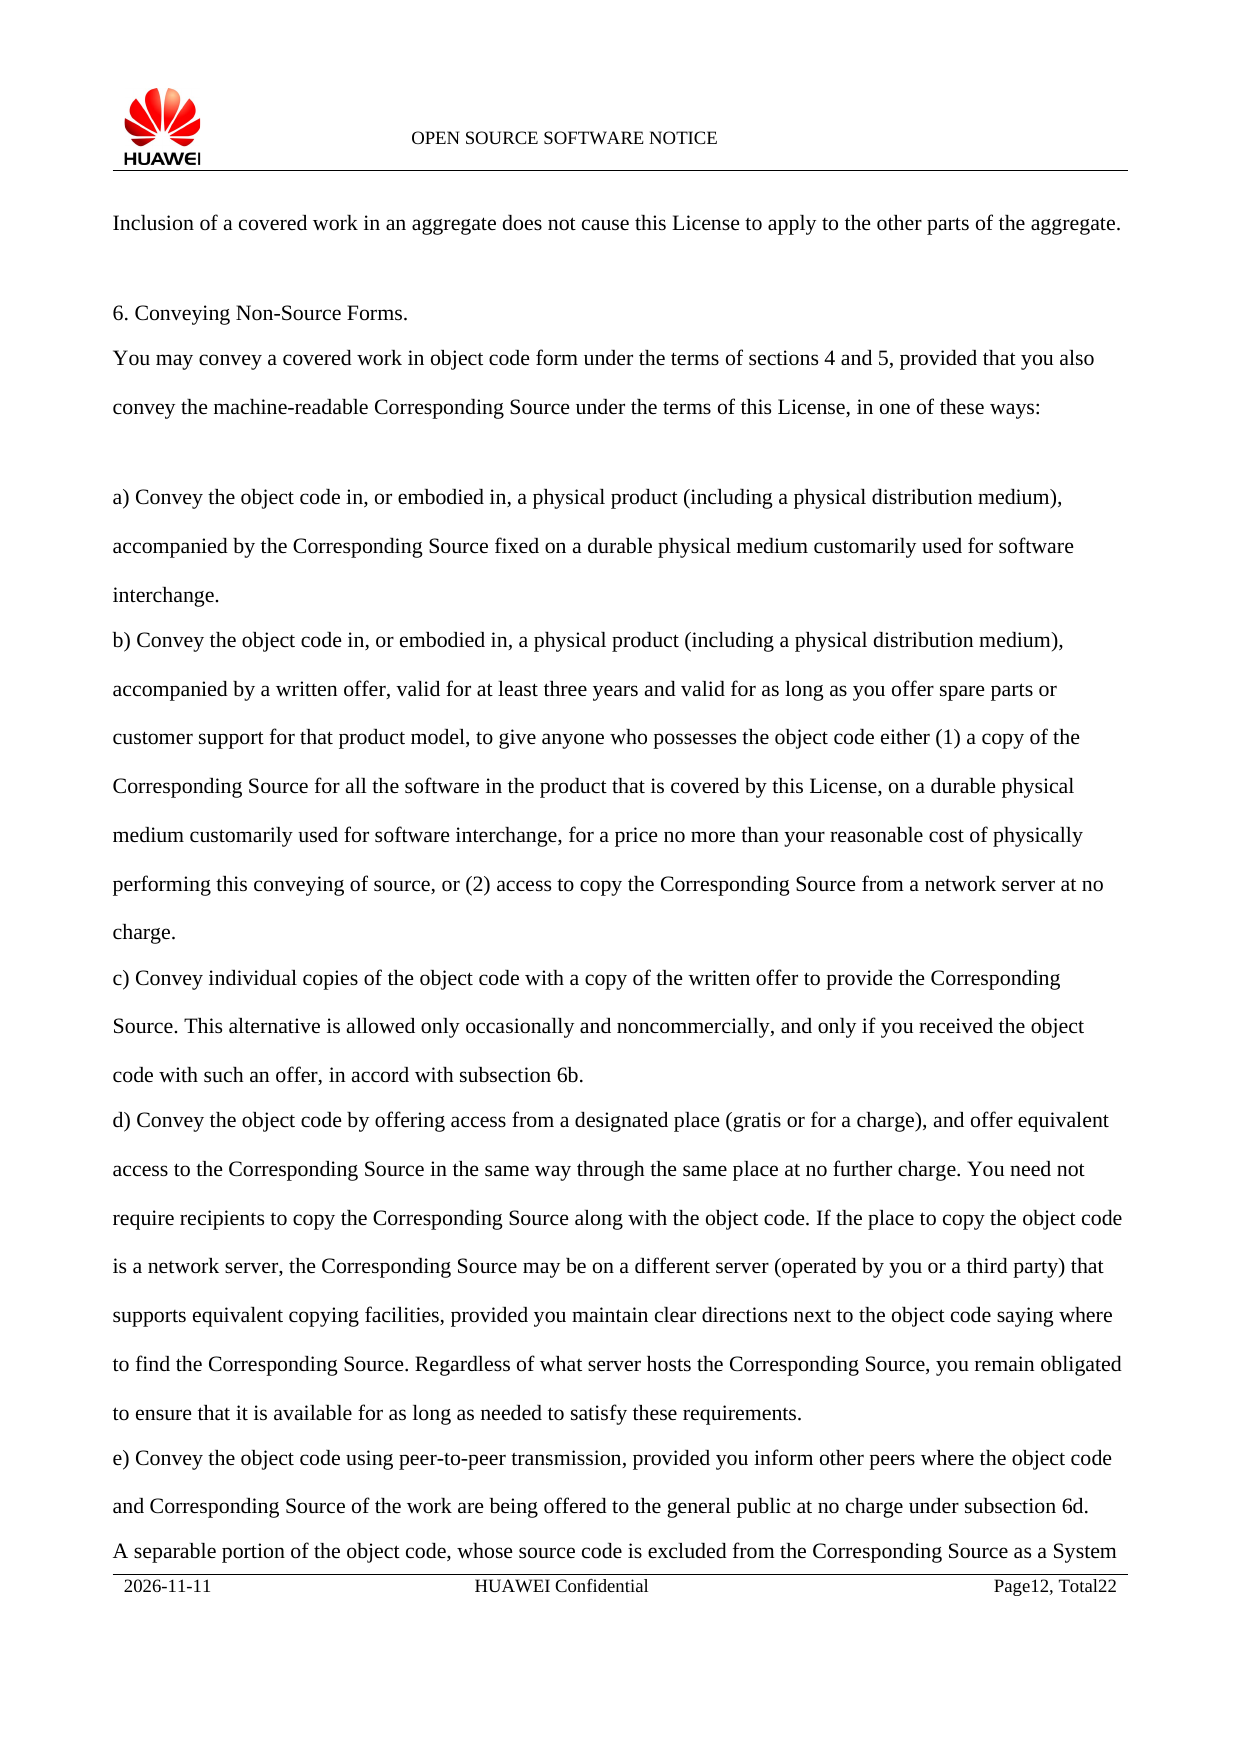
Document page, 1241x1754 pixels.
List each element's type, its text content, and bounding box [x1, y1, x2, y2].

text a) Convey the object code in, or embodied in, a physical product (including a physical distribution medium), accompanied by the Corresponding Source fixed on a durable physical medium customarily used for software interchange. [112, 481, 1128, 611]
text c) Convey individual copies of the object code with a copy of the written offer to provide the Corresponding Source. This alternative is allowed only occasionally and noncommercially, and only if you received the object code with such an offer, in accord with subsection 6b. [112, 961, 1128, 1091]
text 6. Conveying Non-Source Forms. [112, 297, 1128, 329]
text b) Convey the object code in, or embodied in, a physical product (including a physical distribution medium), accompanied by a written offer, valid for at least three years and valid for as long as you offer spare parts or customer support for that product model, to give anyone who possesses the object code either (1) a copy of the Corresponding Source for all the software in the product that is covered by this License, on a durable physical medium customarily used for software interchange, for a price no more than your reasonable cost of physically performing this conveying of source, or (2) access to copy the Corresponding Source from a network server at no charge. [112, 623, 1128, 948]
text You may convey a covered work in object code form under the terms of sections 4 and 5, provided that you also convey the machine-readable Corresponding Source under the terms of this License, in one of these ways: [112, 342, 1128, 423]
text e) Convey the object code using peer-to-peer transmission, provided you inform other peers where the object code and Corresponding Source of the work are being offered to the general public at no charge under subsection 6d. [112, 1441, 1128, 1522]
text d) Convey the object code by offering access from a designated place (gratis or for a charge), and offer equivalent access to the Corresponding Source in the same way through the same place at no further charge. You need not require recipients to copy the Corresponding Source along with the object code. If the place to copy the object code is a network server, the Corresponding Source may be on a different server (operated by you or a third party) that supports equivalent copying facilities, provided you maintain clear directions next to the object code saying where to find the Corresponding Source. Regardless of what server hosts the Corresponding Source, you remain obligated to ensure that it is available for as long as needed to satisfy these requirements. [112, 1103, 1128, 1428]
picture [124, 88, 201, 165]
